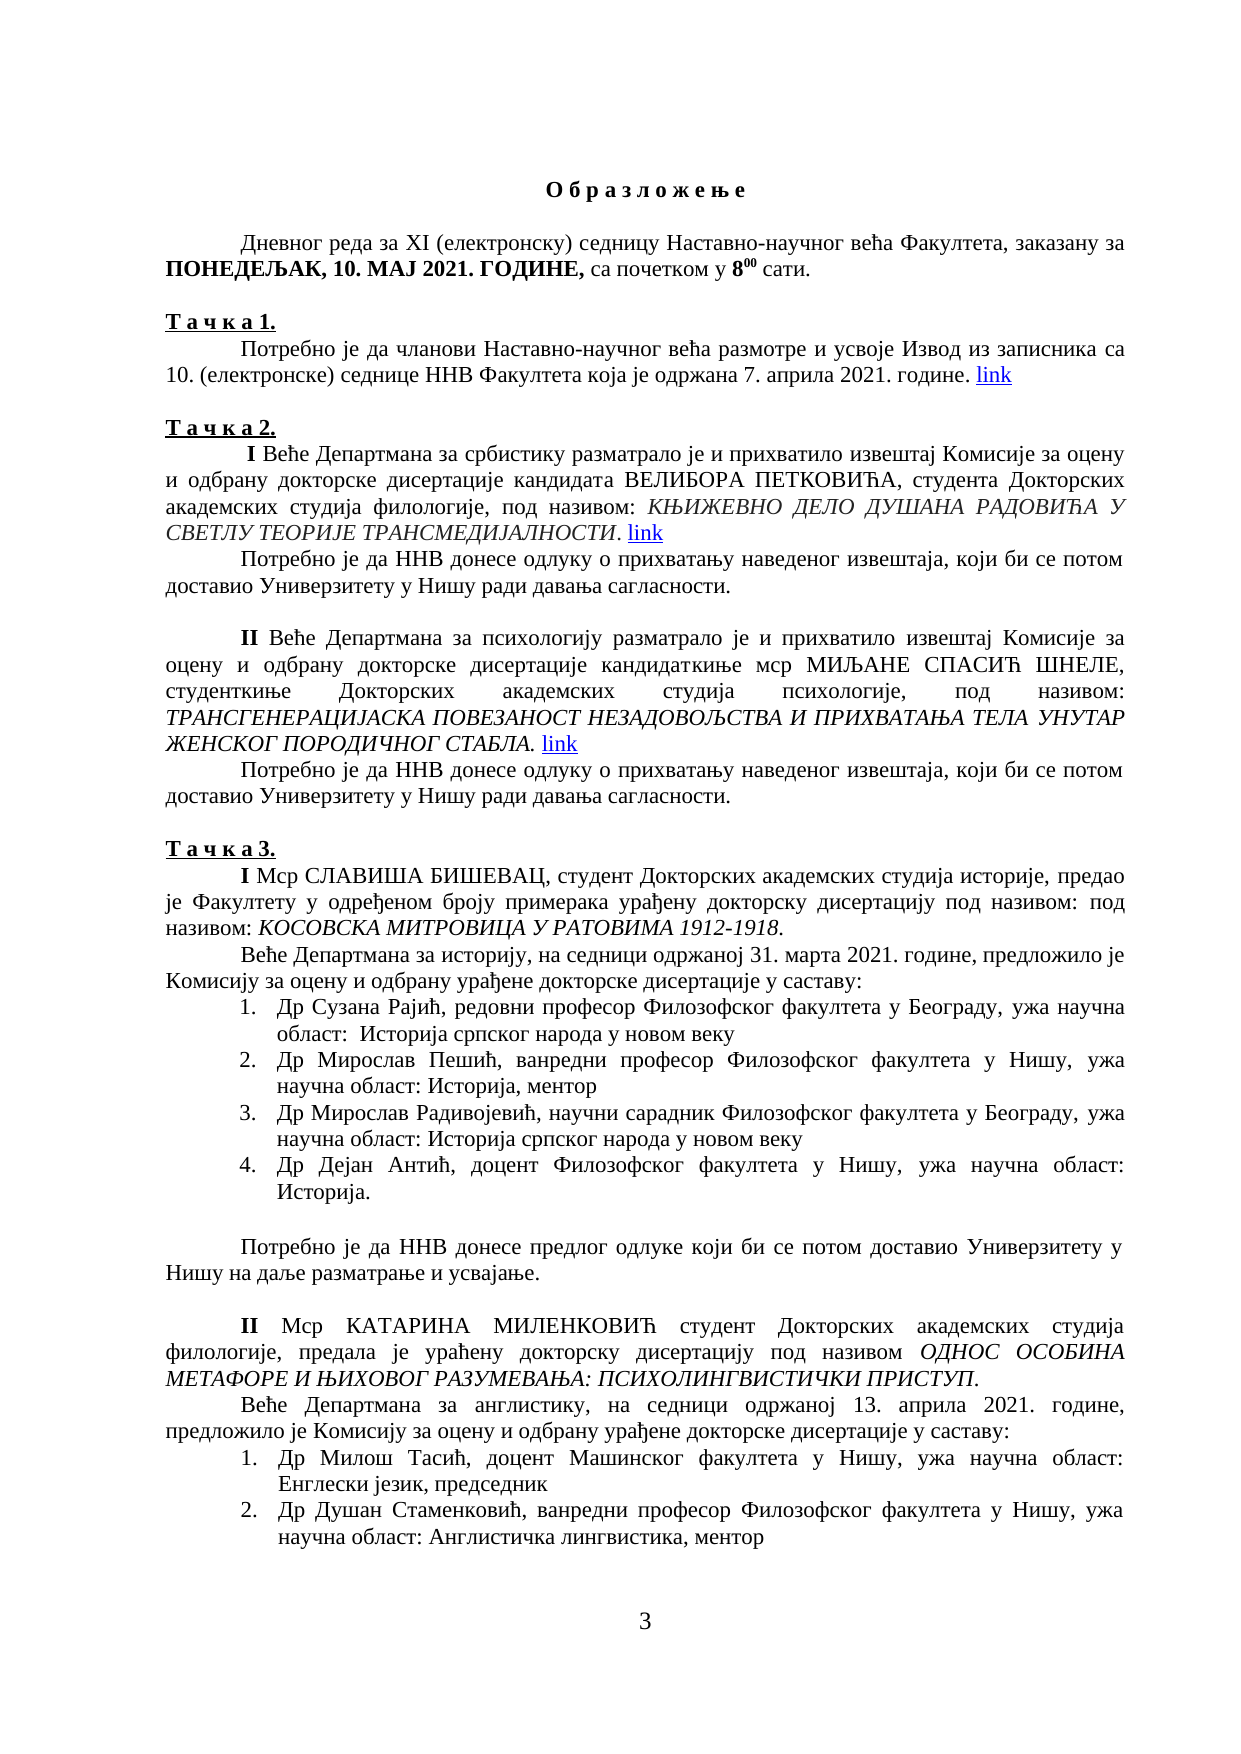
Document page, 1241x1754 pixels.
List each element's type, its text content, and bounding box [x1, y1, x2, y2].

text Дневног реда за XI (електронску) седницу Наставно-научног већа Факултета, заказану за ПОНЕДЕЉАК, 10. МАЈ 2021. ГОДИНЕ, са почетком у 800 сати. [165, 229, 1125, 282]
list Др Мирослав Пешић, ванредни професор Филозофског факултета у Нишу, ужа научна област: Историја, ментор [239, 1046, 1125, 1099]
text О б р а з л о ж е њ е [165, 176, 1125, 203]
text Потребно је да ННВ донесе одлуку о прихватању наведеног извештаја, који би се потом доставио Универзитету у Нишу ради давања сагласности. [165, 545, 1125, 598]
text Веће Департмана за англистику, на седници одржаној 13. априла 2021. године, предложило је Комисију за оцену и одбрану урађене докторске дисертације у саставу: [165, 1391, 1125, 1444]
text I Већe Департмана за србистику разматрало је и прихватило извештај Комисије за оцену и одбрану докторске дисертације кандидата ВелиборА ПетковићА, студента Докторских академских студија филологије, под називом: Књижевно дело Душана Радовића у светлу теорије трансмедијалности. link [165, 440, 1125, 545]
text I Мср СЛАВИША БИШЕВАЦ, студент Докторских академских студија историје, предао је Факултету у одређеном броју примерака урађену докторску дисертацију под називом: под називом: КОСОВСКА МИТРОВИЦА У РАТОВИМА 1912-1918. [165, 862, 1125, 941]
text Веће Департмана за историју, на седници одржаној 31. марта 2021. године, предложило је Комисију за оцену и одбрану урађене докторске дисертације у саставу: [165, 941, 1125, 993]
text Т а ч к а 1. [165, 308, 1125, 334]
text II Већe Департмана за психологију разматрало је и прихватило извештај Комисије за оцену и одбрану докторске дисертације кандидаткиње мср МИЉАНЕ СПАСИЋ ШНЕЛЕ, студенткиње Докторских академских студија психологије, под називом: трансгенерацијаска повезаност незадовољства и прихватања тела УНУТАР ЖЕНСКОГ ПОРОДИЧНОГ СТАБЛА. link [165, 624, 1125, 756]
text Потребно је да ННВ донесе одлуку о прихватању наведеног извештаја, који би се потом доставио Универзитету у Нишу ради давања сагласности. [165, 756, 1125, 809]
list Др Сузана Рајић, редовни професор Филозофског факултета у Београду, ужа научна област: Историја српског народа у новом веку [239, 993, 1125, 1046]
list Др Душан Стаменковић, ванредни професор Филозофског факултета у Нишу, ужа научна област: Англистичка лингвистика, ментор [240, 1497, 1125, 1549]
text Потребно је да чланови Наставно-научног већа размотре и усвоје Извод из записника са 10. (електронске) седнице ННВ Факултета коja je одржанa 7. априла 2021. године. link [165, 334, 1125, 387]
list Др Дејан Антић, доцент Филозофског факултета у Нишу, ужа научна област: Историја. [239, 1152, 1125, 1204]
text Потребно је да ННВ донесе предлог одлуке који би се потом доставио Универзитету у Нишу на даље разматрање и усвајање. [165, 1233, 1125, 1286]
list Др Мирослав Радивојевић, научни сарадник Филозофског факултета у Београду, ужа научна област: Историја српског народа у новом веку [239, 1099, 1125, 1152]
list Др Милош Тасић, доцент Машинског факултета у Нишу, ужа научна област: Енглески језик, председник [240, 1444, 1125, 1497]
text Т а ч к а 3. [165, 835, 1125, 862]
text Т а ч к а 2. [165, 414, 1125, 440]
text II Мср Катарина Миленковић студент Докторских академских студија филологије, предала је ураћену докторску дисертацију под називом Однос особина метафоре и њиховог разумевања: психолингвистички приступ. [165, 1312, 1125, 1391]
